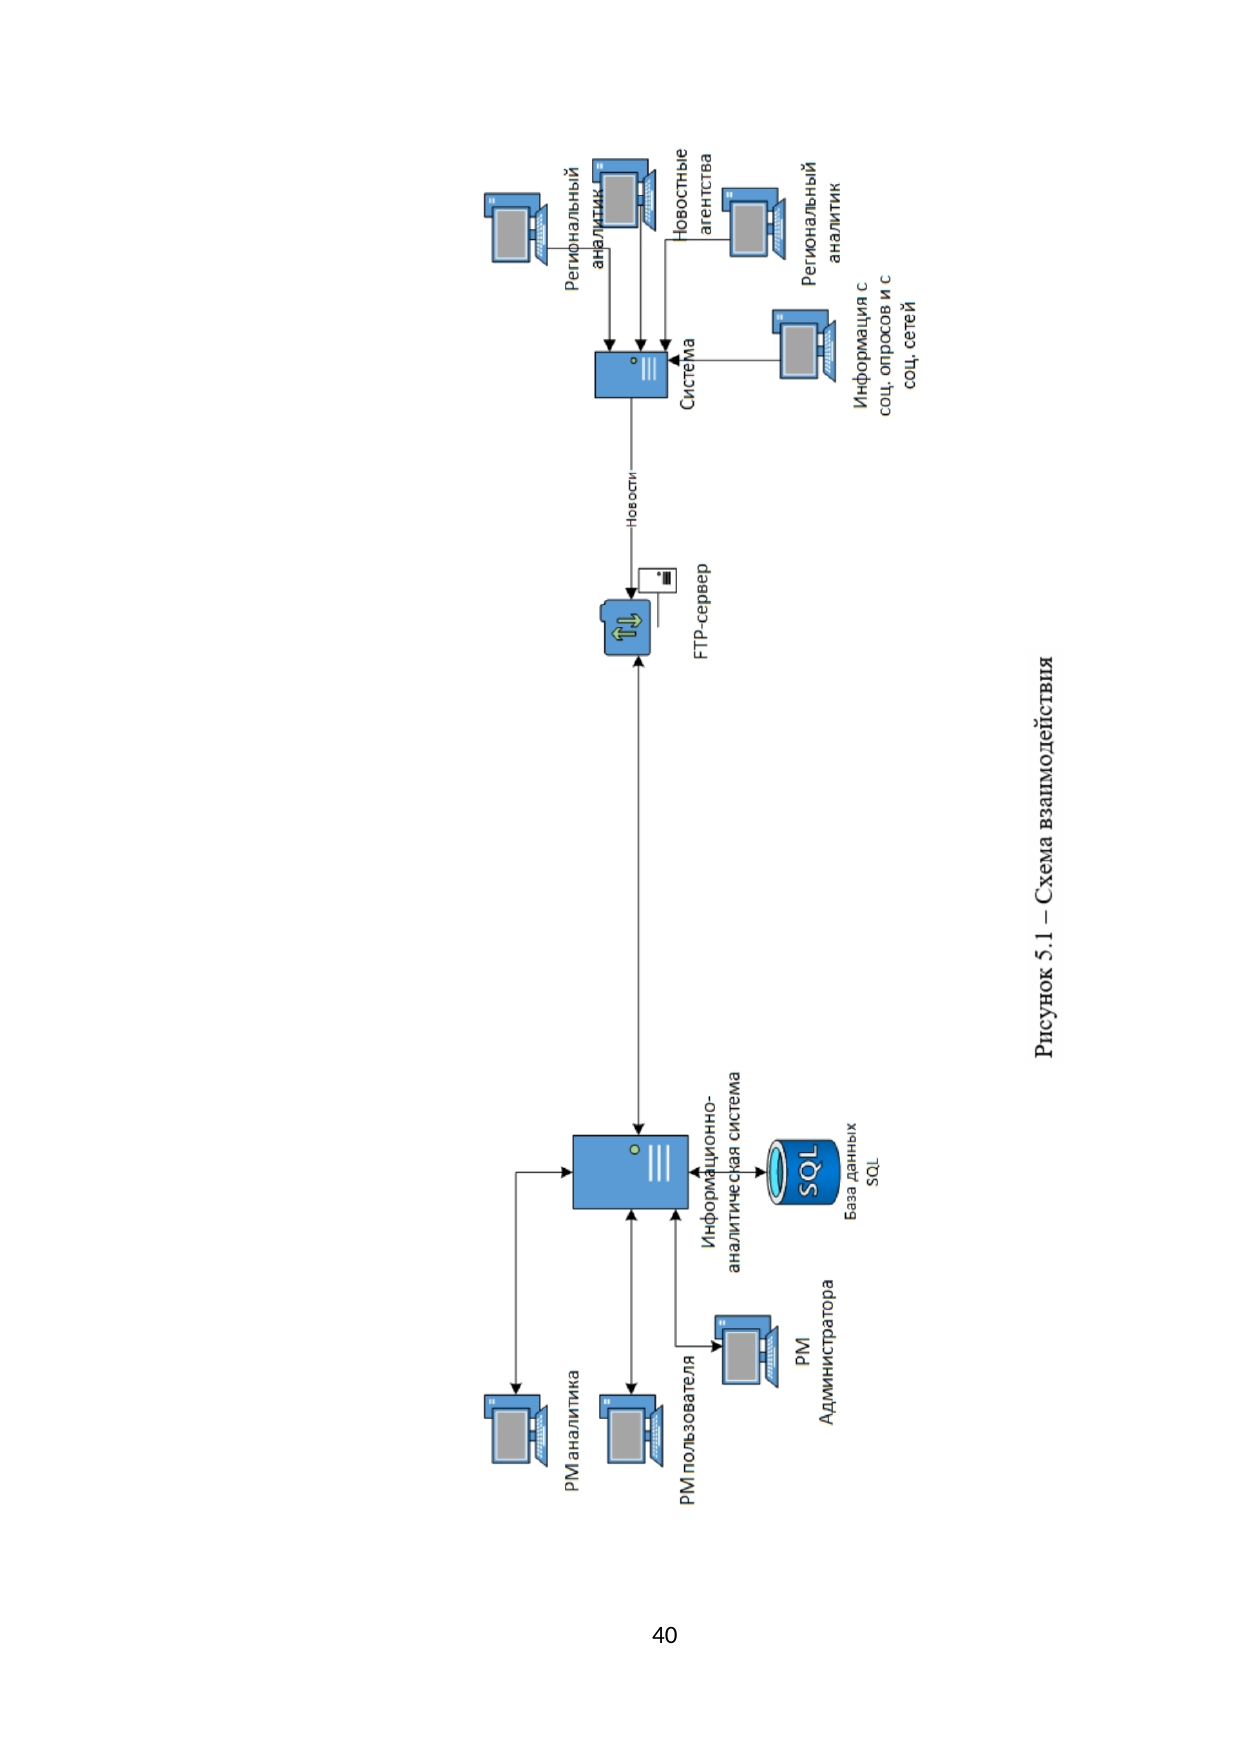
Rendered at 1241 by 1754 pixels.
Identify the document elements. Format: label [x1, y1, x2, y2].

picture [483, 130, 931, 1519]
picture [1027, 650, 1061, 1062]
